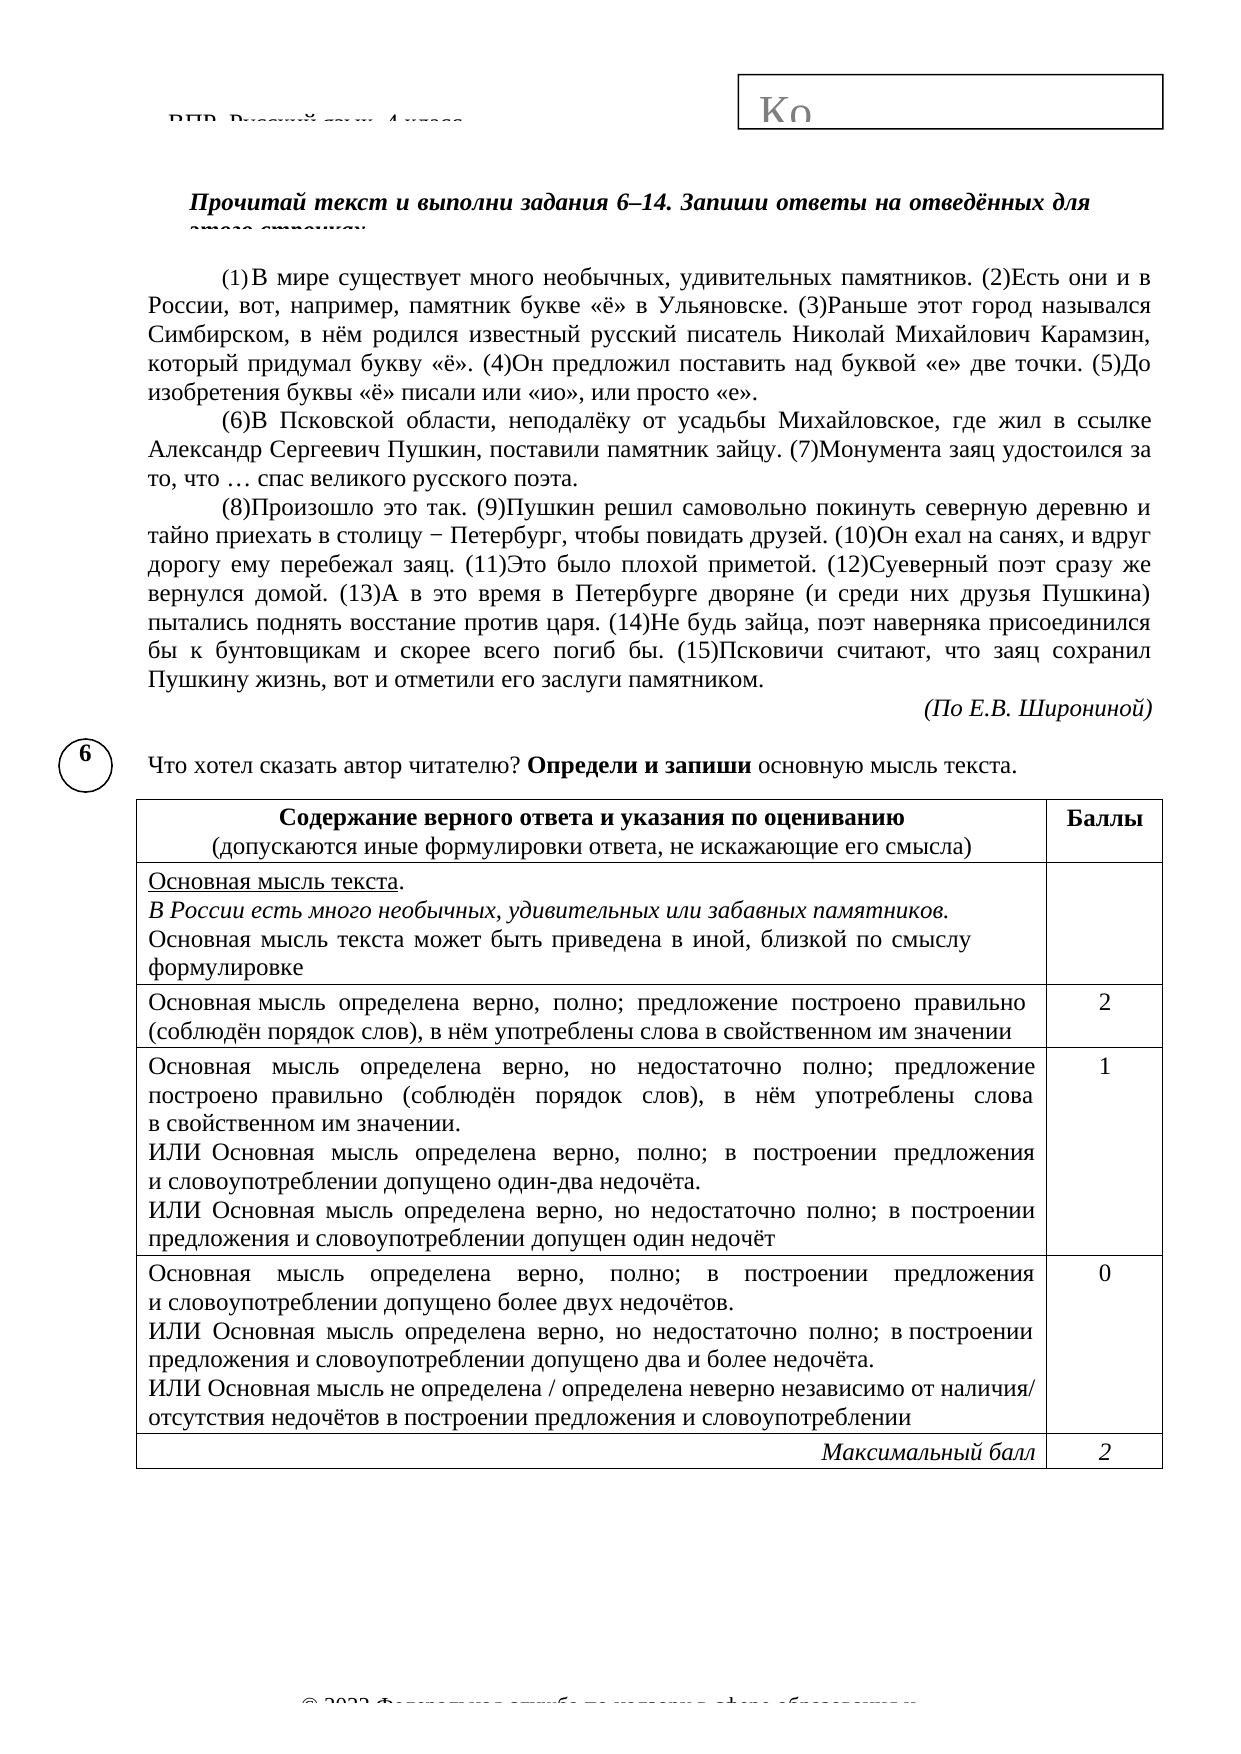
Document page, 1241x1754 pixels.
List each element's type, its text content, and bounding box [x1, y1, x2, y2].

table_header Баллы [1047, 800, 1162, 862]
table_cell Максимальный балл [137, 1434, 1046, 1468]
table_cell 1 [1047, 1048, 1162, 1254]
table_cell 2 [1047, 985, 1162, 1047]
table_cell 2 [1047, 1434, 1162, 1468]
text (8)Произошло это так. (9)Пушкин решил самовольно покинуть северную деревню и тайно приехать в столицу − Петербург, чтобы повидать друзей. (10)Он ехал на санях, и вдруг дорогу ему перебежал заяц. (11)Это было плохой приметой. (12)Суеверный поэт сразу же вернулся домой. (13)А в это время в Петербурге дворяне (и среди них друзья Пушкина) пытались поднять восстание против царя. (14)Не будь зайца, поэт наверняка присоединился бы к бунтовщикам и скорее всего погиб бы. (15)Псковичи считают, что заяц сохранил Пушкину жизнь, вот и отметили его заслуги памятником. [148, 492, 1152, 693]
table_header Содержание верного ответа и указания по оцениванию (допускаются иные формулировки ответа, не искажающие его смысла) [137, 800, 1046, 862]
table_cell Основная мысль определена верно, полно; в построении предложения и словоупотреблении допущено более двух недочётов. ИЛИ Основная мысль определена верно, но недостаточно полно; в построении предложения и словоупотреблении допущено два и более недочёта. ИЛИ Основная мысль не определена / определена неверно независимо от наличия/ отсутствия недочётов в построении предложения и словоупотреблении [137, 1256, 1046, 1433]
table_cell 0 [1047, 1256, 1162, 1433]
table_cell Основная мысль определена верно, полно; предложение построено правильно (соблюдён порядок слов), в нём употреблены слова в свойственном им значении [137, 985, 1046, 1047]
text (6)В Псковской области, неподалёку от усадьбы Михайловское, где жил в ссылке Александр Сергеевич Пушкин, поставили памятник зайцу. (7)Монумента заяц удостоился за то, что … спас великого русского поэта. [148, 405, 1152, 492]
list В мире существует много необычных, удивительных памятников. (2)Есть они и в России, вот, например, памятник букве «ё» в Ульяновске. (3)Раньше этот город назывался Симбирском, в нём родился известный русский писатель Николай Михайлович Карамзин, который придумал букву «ё». (4)Он предложил поставить над буквой «е» две точки. (5)До изобретения буквы «ё» писали или «ио», или просто «е». [148, 262, 1152, 405]
table_cell [1047, 863, 1162, 983]
table_cell Основная мысль определена верно, но недостаточно полно; предложение построено правильно (соблюдён порядок слов), в нём употреблены слова в свойственном им значении. ИЛИ Основная мысль определена верно, полно; в построении предложения и словоупотреблении допущено один-два недочёта. ИЛИ Основная мысль определена верно, но недостаточно полно; в построении предложения и словоупотреблении допущен один недочёт [137, 1048, 1046, 1254]
text (По Е.В. Широниной) [42, 693, 1152, 722]
text Что хотел сказать автор читателю? Определи и запиши основную мысль текста. [148, 750, 1194, 779]
table_cell Основная мысль текста. В России есть много необычных, удивительных или забавных памятников. Основная мысль текста может быть приведена в иной, близкой по смыслу формулировке [137, 863, 1046, 983]
